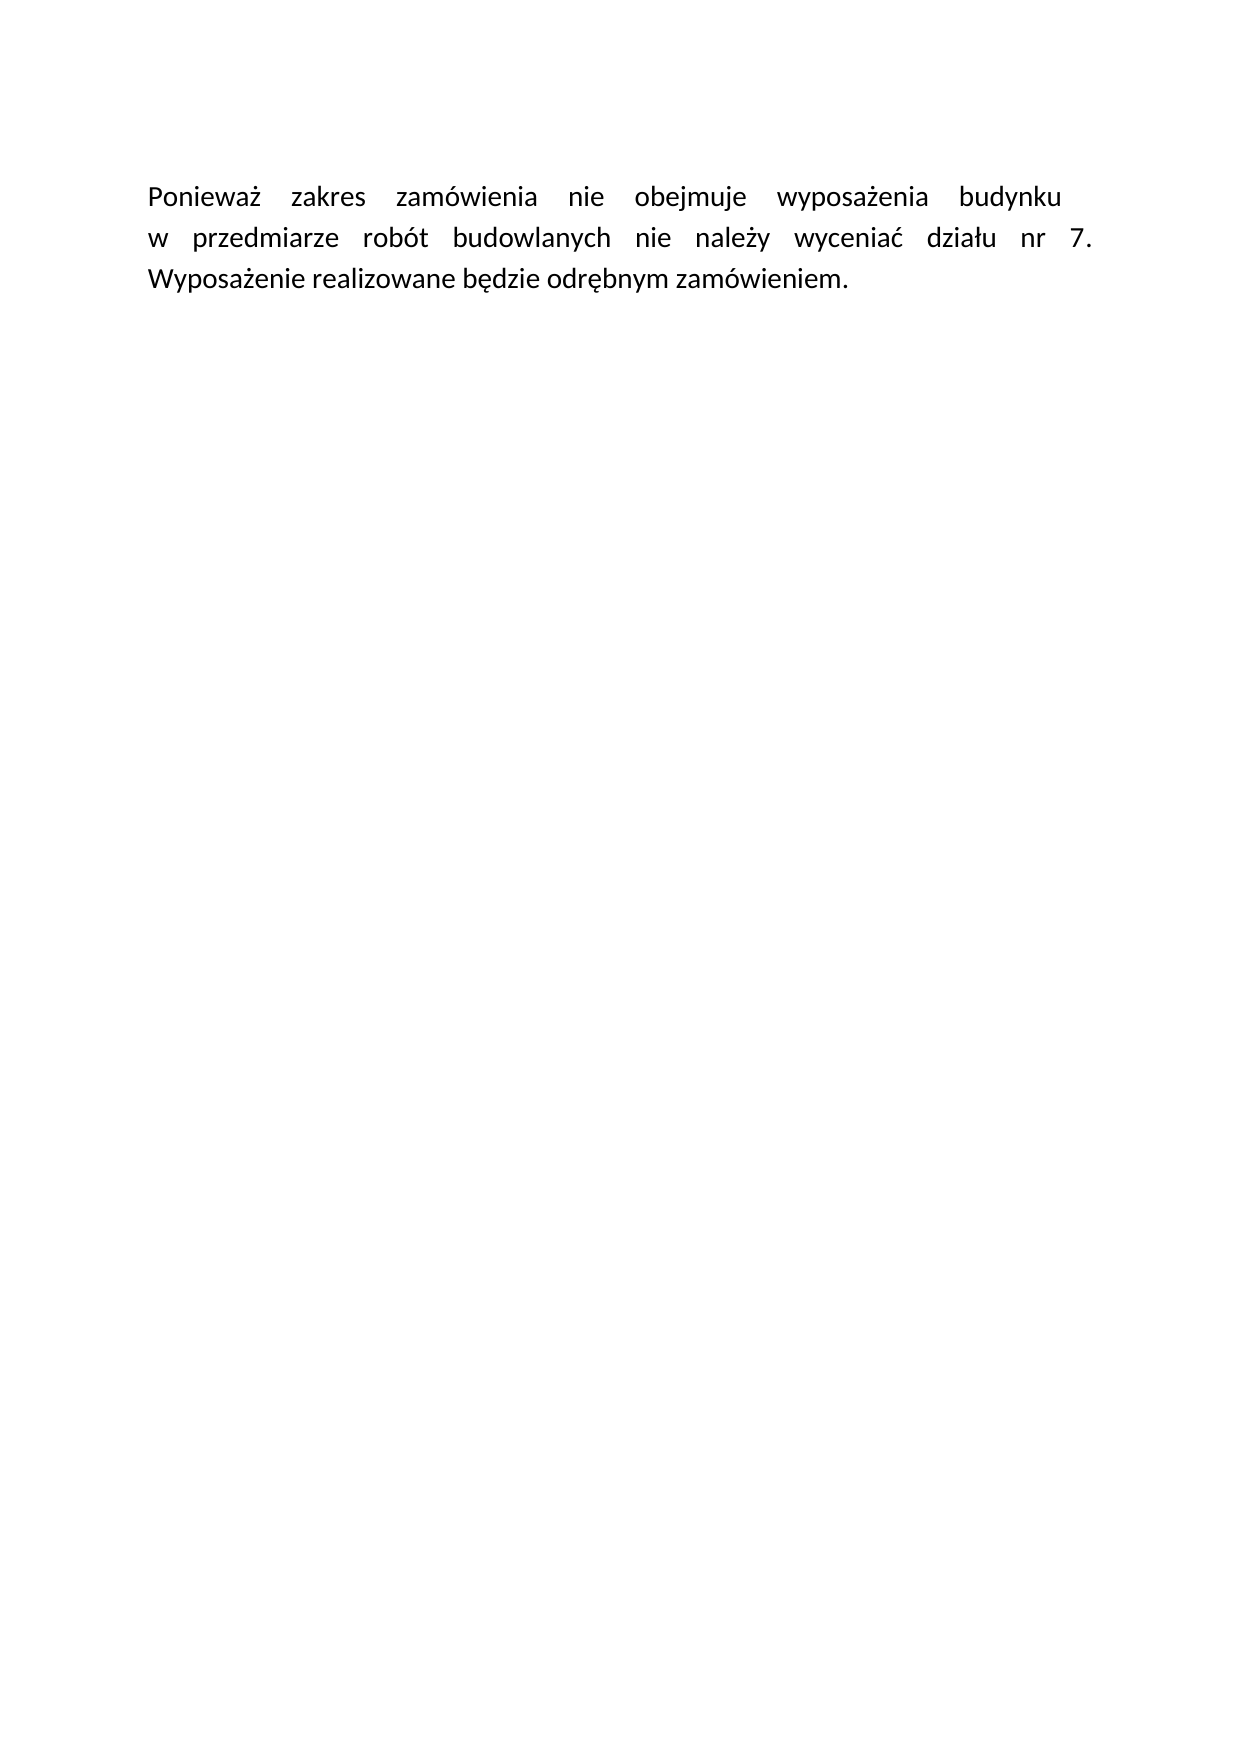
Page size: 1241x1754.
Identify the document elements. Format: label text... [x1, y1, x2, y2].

text Ponieważ zakres zamówienia nie obejmuje wyposażenia budynku w przedmiarze robót budowlanych nie należy wyceniać działu nr 7. Wyposażenie realizowane będzie odrębnym zamówieniem. [148, 178, 1093, 296]
